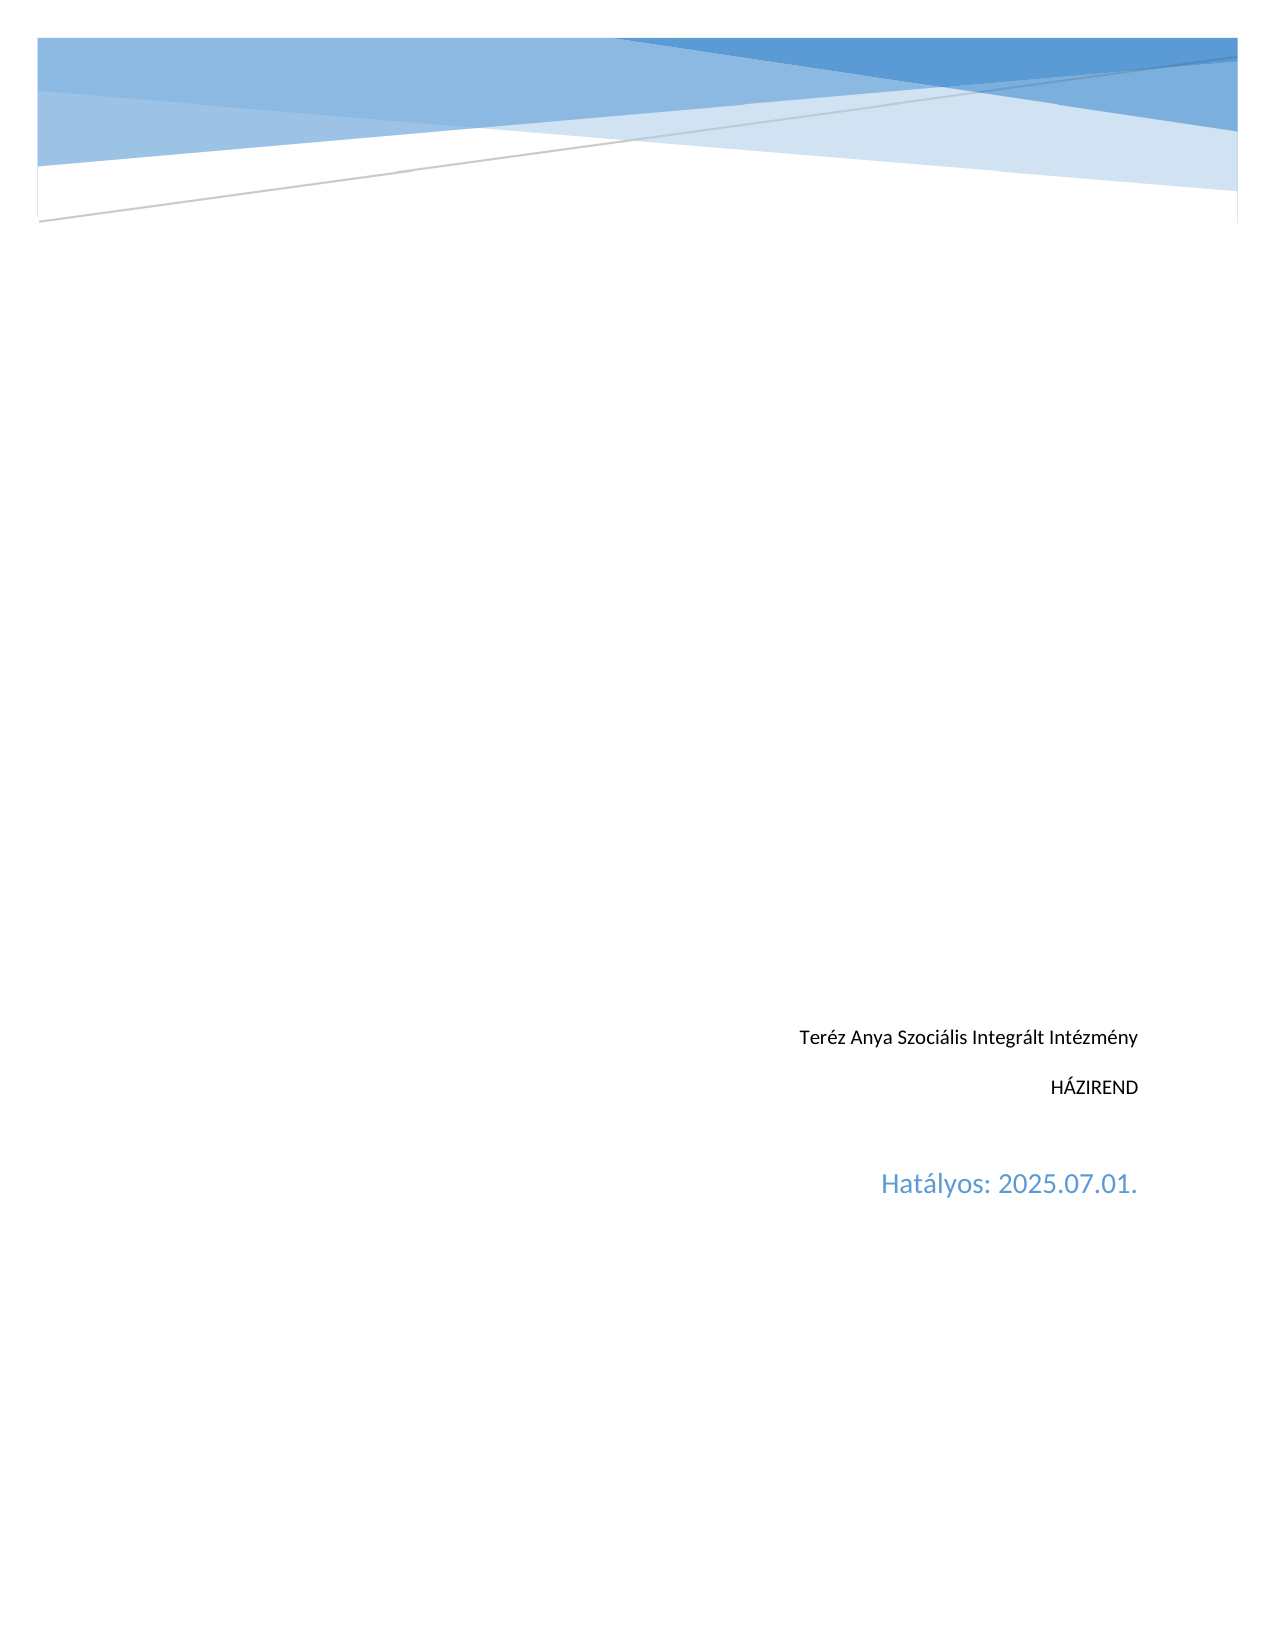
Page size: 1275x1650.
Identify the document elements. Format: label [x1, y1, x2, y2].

picture [37, 37, 1238, 238]
